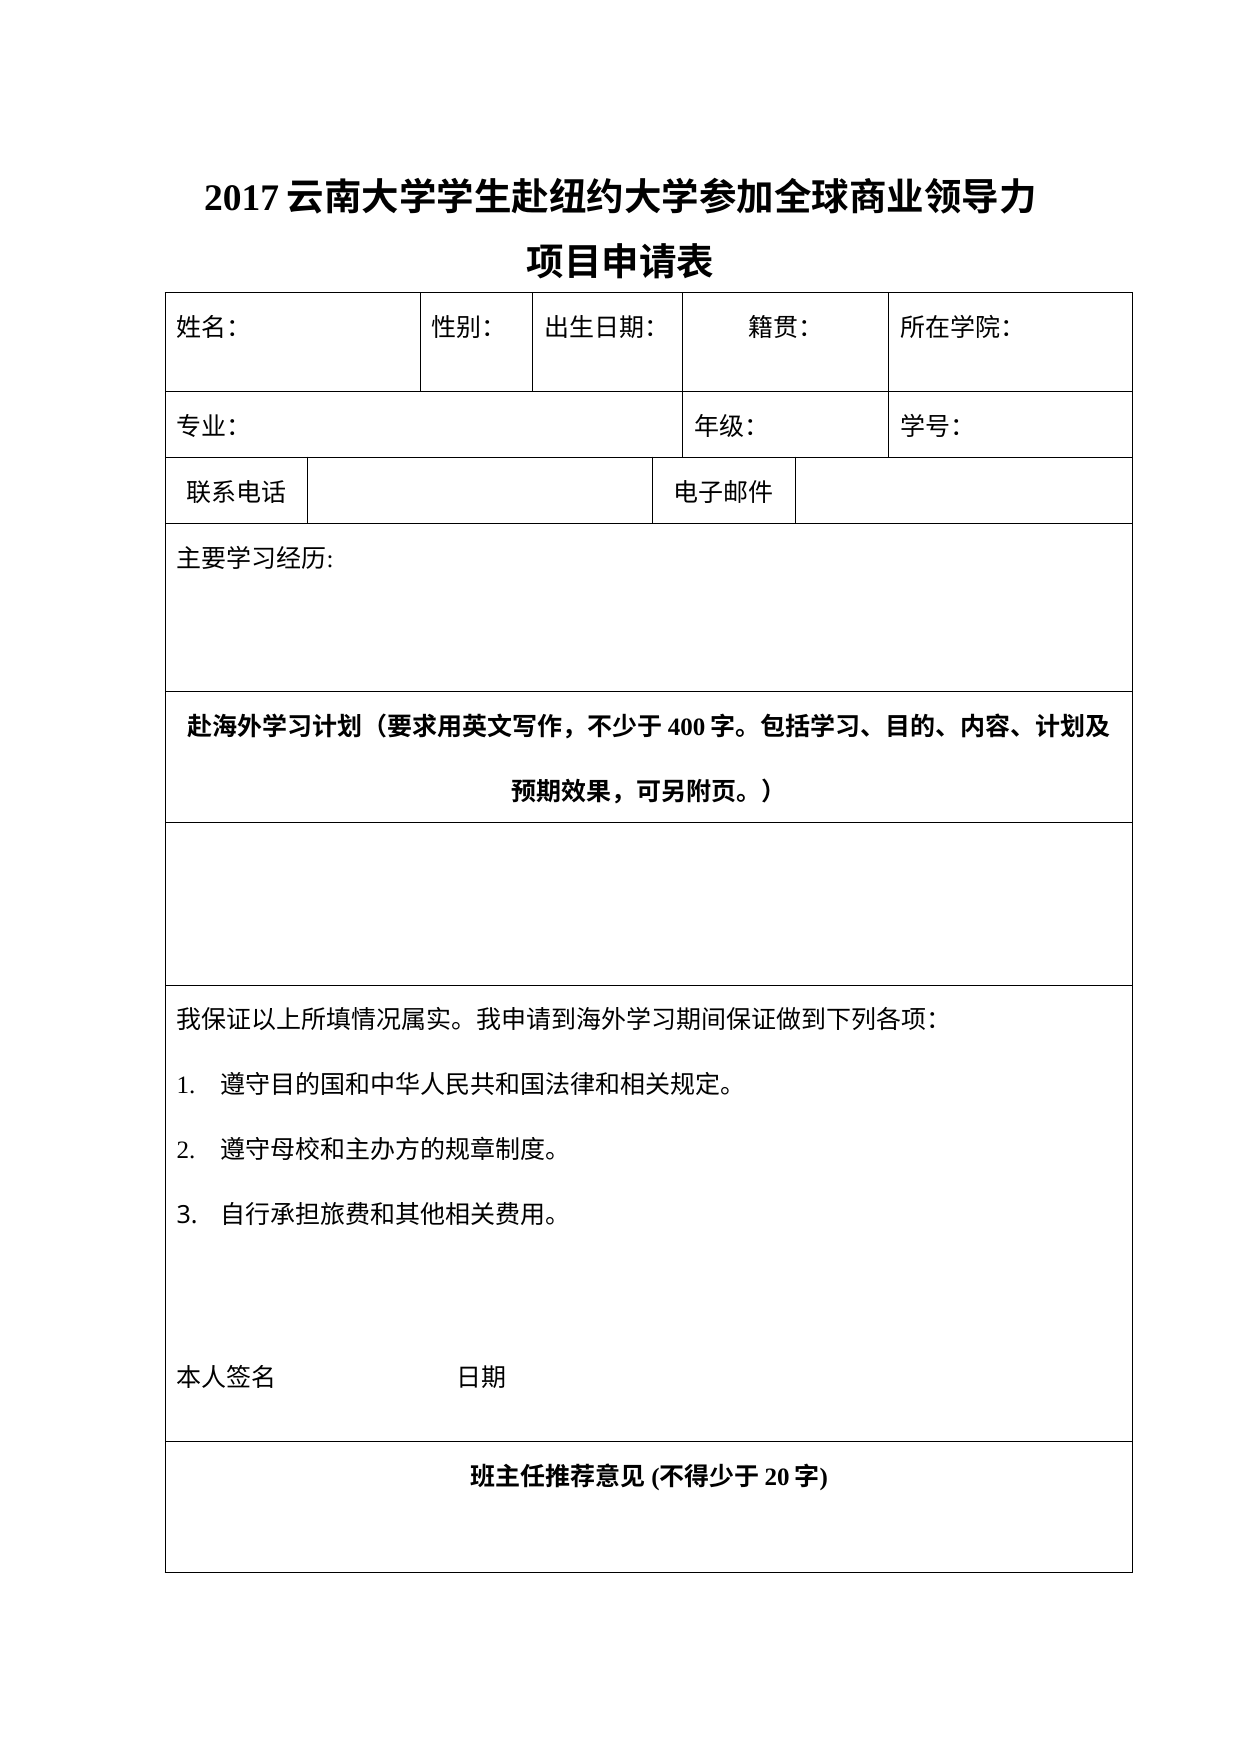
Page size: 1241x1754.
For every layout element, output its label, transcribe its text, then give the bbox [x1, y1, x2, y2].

table_header 所在学院： [889, 293, 1132, 391]
table_cell 赴海外学习计划（要求用英文写作，不少于400字。包括学习、目的、内容、计划及预期效果，可另附页。） [166, 692, 1132, 822]
text 2017云南大学学生赴纽约大学参加全球商业领导力项目申请表 [187, 162, 1053, 292]
table_cell [308, 458, 652, 523]
table_cell 我保证以上所填情况属实。我申请到海外学习期间保证做到下列各项： 遵守目的国和中华人民共和国法律和相关规定。 遵守母校和主办方的规章制度。 自行承担旅费和其他相关费用。 本人签名 日期 [166, 986, 1132, 1441]
table_cell 电子邮件 [653, 458, 795, 523]
table_header 出生日期： [533, 293, 682, 391]
table_cell 联系电话 [166, 458, 307, 523]
table_cell [796, 458, 1132, 523]
table_cell 年级： [683, 392, 888, 457]
table_cell 学号： [889, 392, 1132, 457]
table_cell [166, 823, 1132, 984]
table_header 籍贯： [683, 293, 888, 391]
table_header 姓名： [166, 293, 420, 391]
table_cell 主要学习经历: [166, 524, 1132, 691]
table_header 性别： [421, 293, 532, 391]
table_cell 专业： [166, 392, 682, 457]
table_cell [166, 1442, 1132, 1572]
